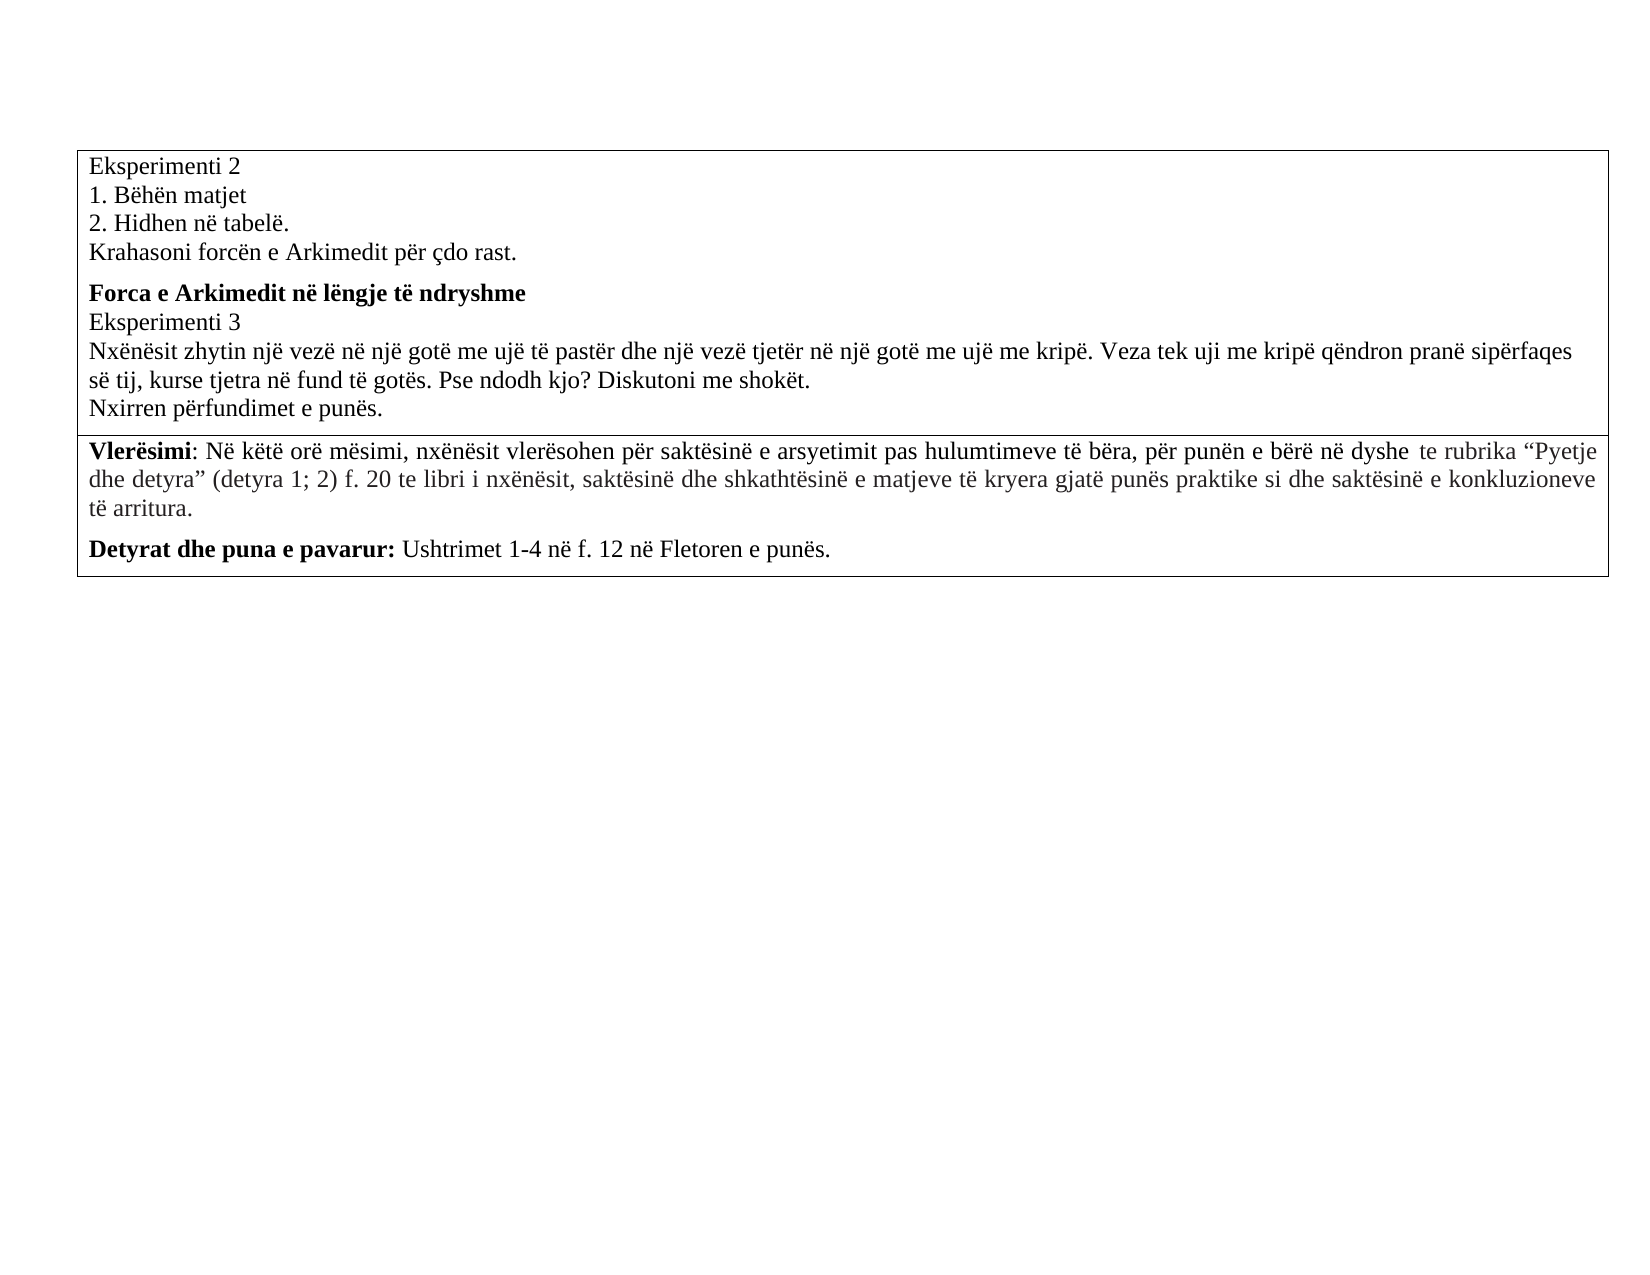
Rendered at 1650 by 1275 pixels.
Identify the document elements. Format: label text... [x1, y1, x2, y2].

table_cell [78, 151, 1608, 435]
table_cell Vlerësimi: Në këtë orë mësimi, nxënësit vlerësohen për saktësinë e arsyetimit pas hulumtimeve të bëra, për punën e bërë në dyshe te rubrika “Pyetje dhe detyra” (detyra 1; 2) f. 20 te libri i nxënësit, saktësinë dhe shkathtësinë e matjeve të kryera gjatë punës praktike si dhe saktësinë e konkluzioneve të arritura. Detyrat dhe puna e pavarur: Ushtrimet 1-4 në f. 12 në Fletoren e punës. [78, 436, 1608, 576]
